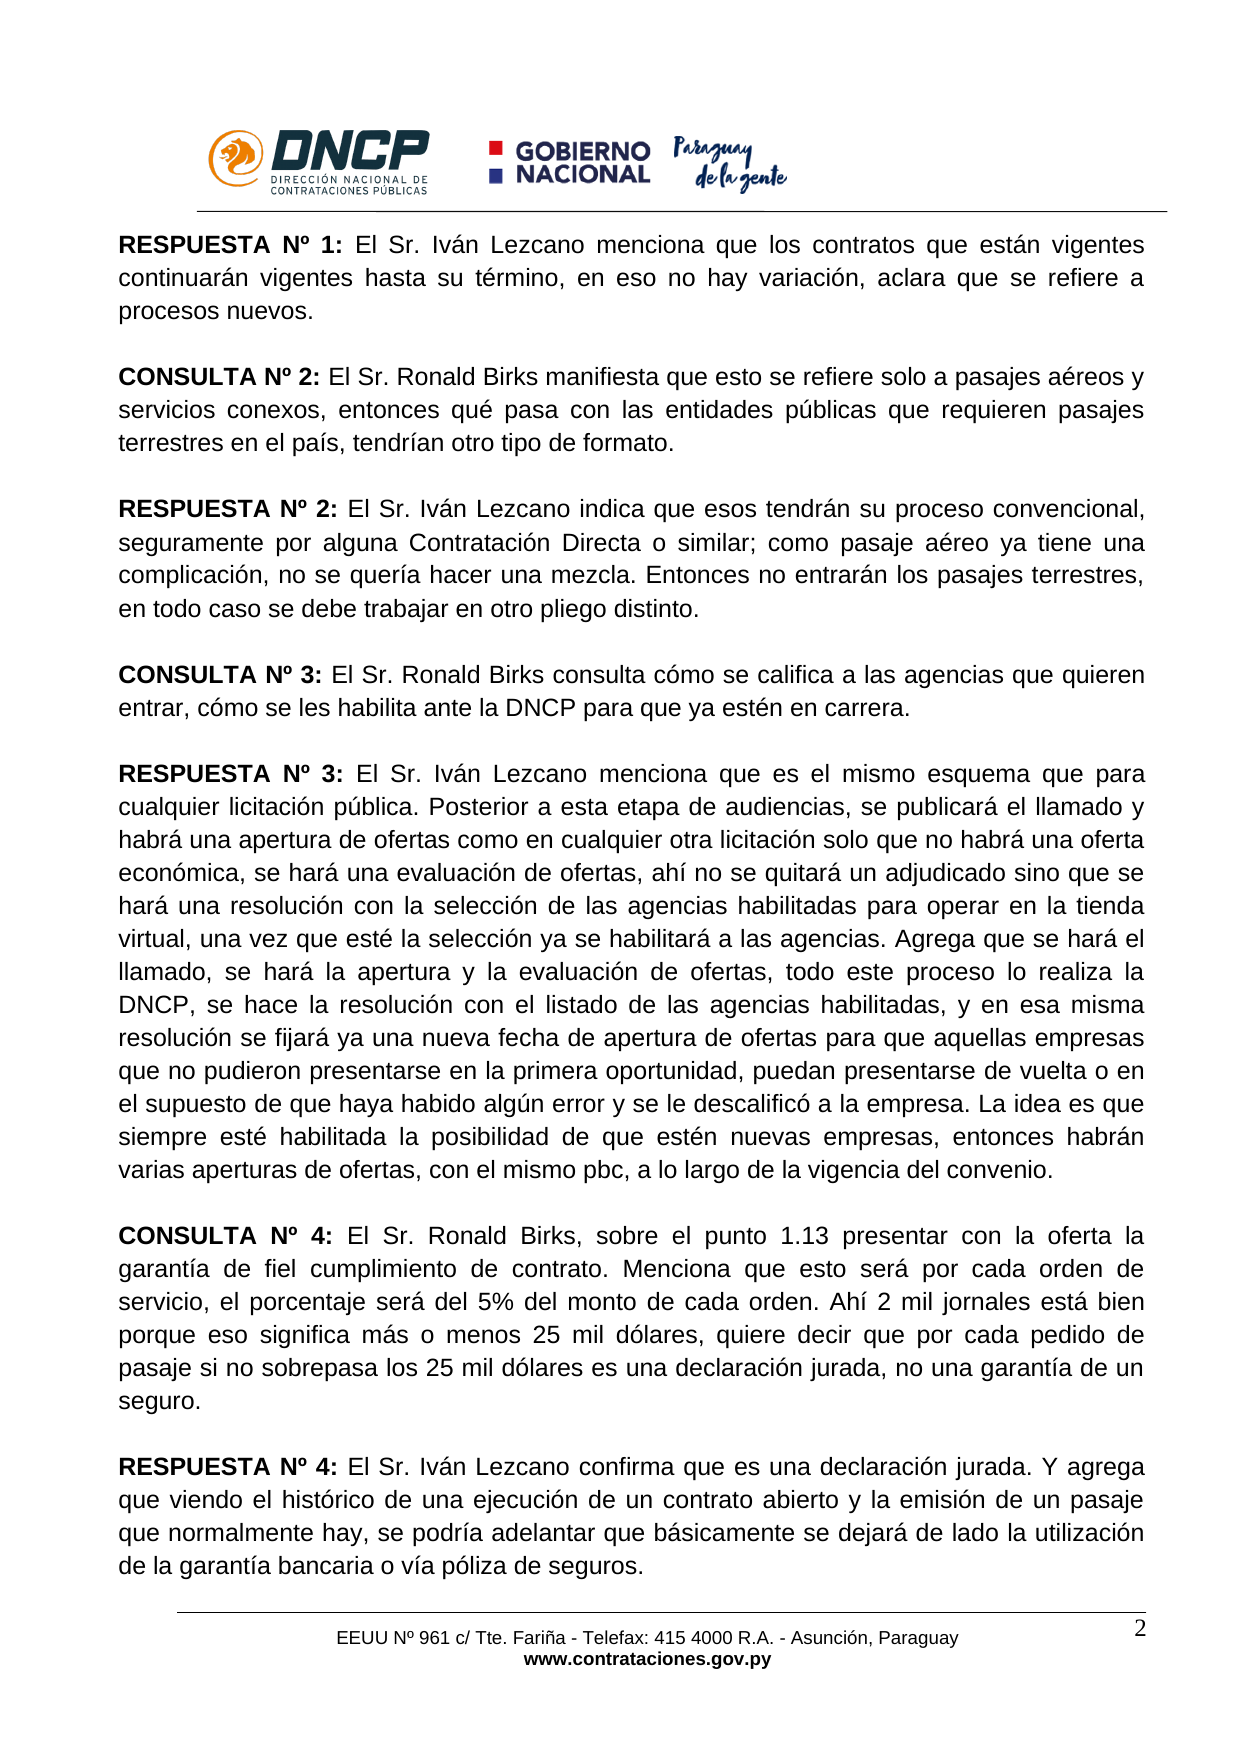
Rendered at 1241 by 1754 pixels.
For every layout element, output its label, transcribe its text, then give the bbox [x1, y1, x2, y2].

text CONSULTA Nº 2: El Sr. Ronald Birks manifiesta que esto se refiere solo a pasajes aéreos y servicios conexos, entonces qué pasa con las entidades públicas que requieren pasajes terrestres en el país, tendrían otro tipo de formato. [118, 362, 1146, 457]
text RESPUESTA Nº 4: El Sr. Iván Lezcano confirma que es una declaración jurada. Y agrega que viendo el histórico de una ejecución de un contrato abierto y la emisión de un pasaje que normalmente hay, se podría adelantar que básicamente se dejará de lado la utilización de la garantía bancaria o vía póliza de seguros. [118, 1452, 1146, 1580]
text CONSULTA Nº 3: El Sr. Ronald Birks consulta cómo se califica a las agencias que quieren entrar, cómo se les habilita ante la DNCP para que ya estén en carrera. [118, 659, 1146, 721]
text RESPUESTA Nº 3: El Sr. Iván Lezcano menciona que es el mismo esquema que para cualquier licitación pública. Posterior a esta etapa de audiencias, se publicará el llamado y habrá una apertura de ofertas como en cualquier otra licitación solo que no habrá una oferta económica, se hará una evaluación de ofertas, ahí no se quitará un adjudicado sino que se hará una resolución con la selección de las agencias habilitadas para operar en la tienda virtual, una vez que esté la selección ya se habilitará a las agencias. Agrega que se hará el llamado, se hará la apertura y la evaluación de ofertas, todo este proceso lo realiza la DNCP, se hace la resolución con el listado de las agencias habilitadas, y en esa misma resolución se fijará ya una nueva fecha de apertura de ofertas para que aquellas empresas que no pudieron presentarse en la primera oportunidad, puedan presentarse de vuelta o en el supuesto de que haya habido algún error y se le descalificó a la empresa. La idea es que siempre esté habilitada la posibilidad de que estén nuevas empresas, entonces habrán varias aperturas de ofertas, con el mismo pbc, a lo largo de la vigencia del convenio. [118, 759, 1146, 1184]
picture [204, 123, 433, 199]
text CONSULTA Nº 4: El Sr. Ronald Birks, sobre el punto 1.13 presentar con la oferta la garantía de fiel cumplimiento de contrato. Menciona que esto será por cada orden de servicio, el porcentaje será del 5% del monto de cada orden. Ahí 2 mil jornales está bien porque eso significa más o menos 25 mil dólares, quiere decir que por cada pedido de pasaje si no sobrepasa los 25 mil dólares es una declaración jurada, no una garantía de un seguro. [118, 1221, 1146, 1415]
picture [486, 134, 790, 195]
text RESPUESTA Nº 1: El Sr. Iván Lezcano menciona que los contratos que están vigentes continuarán vigentes hasta su término, en eso no hay variación, aclara que se refiere a procesos nuevos. [118, 230, 1146, 325]
text RESPUESTA Nº 2: El Sr. Iván Lezcano indica que esos tendrán su proceso convencional, seguramente por alguna Contratación Directa o similar; como pasaje aéreo ya tiene una complicación, no se quería hacer una mezcla. Entonces no entrarán los pasajes terrestres, en todo caso se debe trabajar en otro pliego distinto. [118, 494, 1146, 622]
